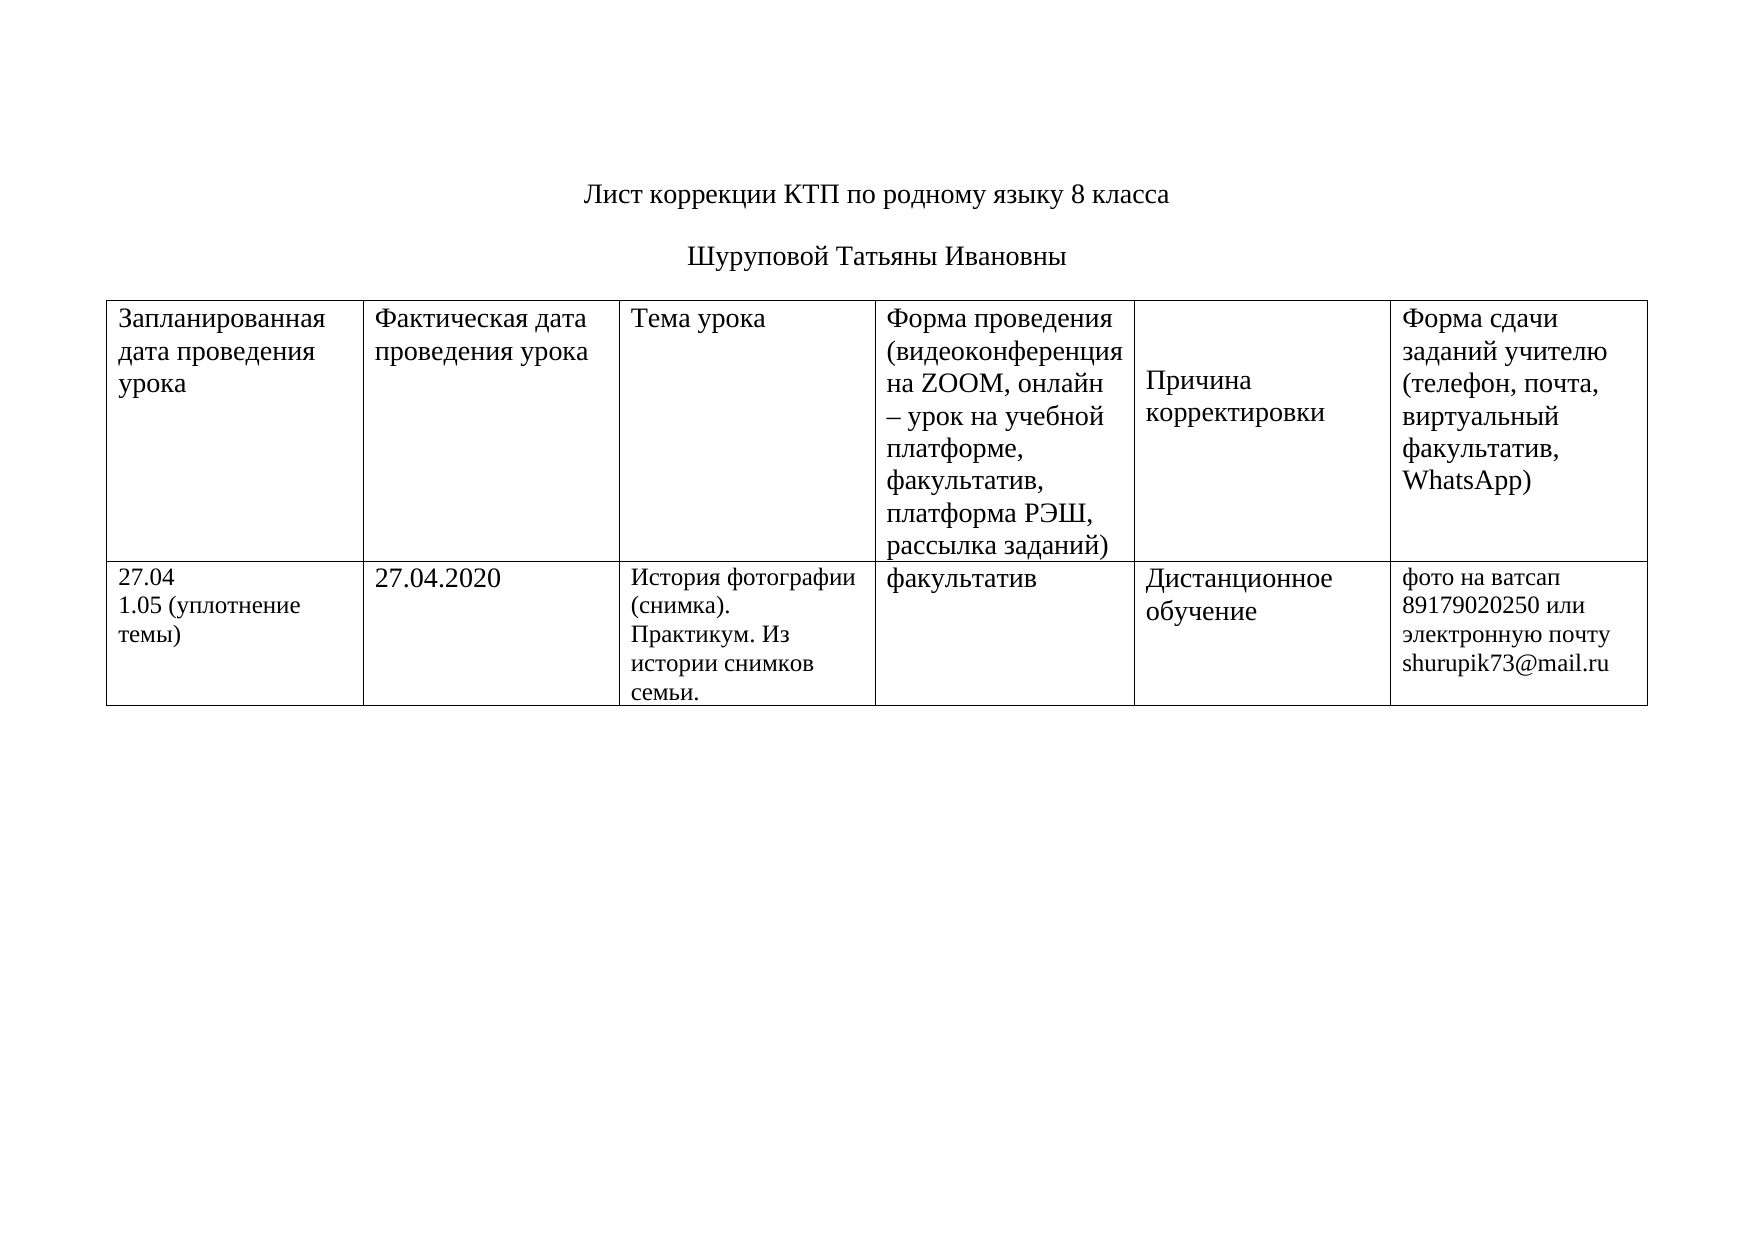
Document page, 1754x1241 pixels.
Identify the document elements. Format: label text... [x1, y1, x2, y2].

table_cell 27.04.2020 [364, 562, 619, 705]
table_header Фактическая дата проведения урока [364, 301, 619, 561]
table_header Форма проведения (видеоконференция на ZOOM, онлайн – урок на учебной платформе, факультатив, платформа РЭШ, рассылка заданий) [876, 301, 1134, 561]
table_cell История фотографии (снимка). Практикум. Из истории снимков семьи. [620, 562, 875, 705]
table_cell 27.04 1.05 (уплотнение темы) [107, 562, 363, 705]
text Шуруповой Татьяны Ивановны [118, 239, 1636, 271]
table_cell факультатив [876, 562, 1134, 705]
table_cell фото на ватсап 89179020250 или электронную почту shurupik73@mail.ru [1391, 562, 1647, 705]
text Лист коррекции КТП по родному языку 8 класса [118, 177, 1636, 209]
table_header Причина корректировки [1135, 301, 1390, 561]
table_header Запланированная дата проведения урока [107, 301, 363, 561]
table_header Форма сдачи заданий учителю (телефон, почта, виртуальный факультатив, WhatsApp) [1391, 301, 1647, 561]
table_cell Дистанционное обучение [1135, 562, 1390, 705]
table_header Тема урока [620, 301, 875, 561]
